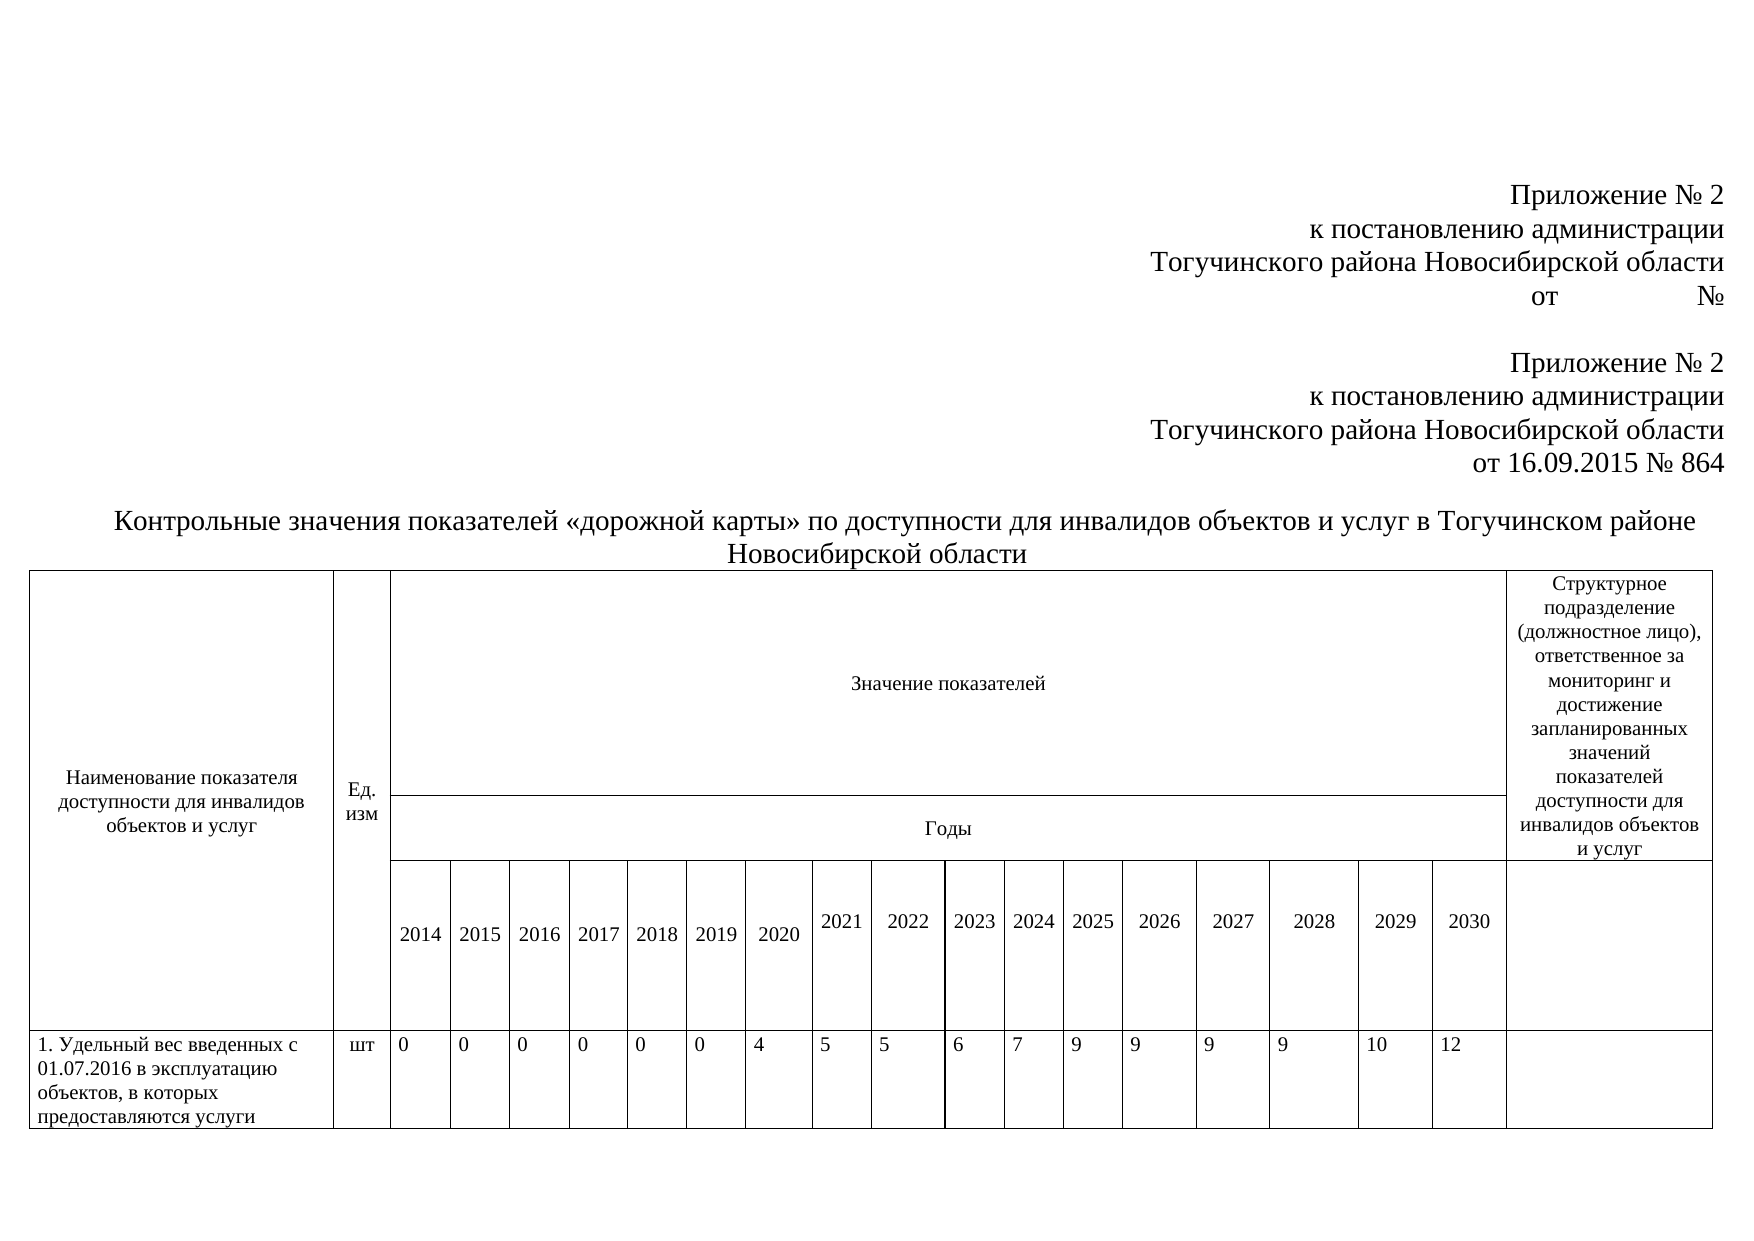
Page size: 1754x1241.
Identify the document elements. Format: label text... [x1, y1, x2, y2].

text Тогучинского района Новосибирской области [29, 244, 1724, 278]
table_cell 9 [1270, 1031, 1358, 1128]
subtitle Приложение № 2 [29, 345, 1724, 378]
subtitle Приложение № 2 [29, 177, 1724, 211]
table_cell 2015 [451, 861, 509, 1030]
text Контрольные значения показателей «дорожной карты» по доступности для инвалидов объектов и услуг в Тогучинском районе Новосибирской области [29, 503, 1724, 570]
text Тогучинского района Новосибирской области [29, 412, 1724, 446]
text от 16.09.2015 № 864 [29, 446, 1724, 479]
table_cell 9 [1064, 1031, 1122, 1128]
table_cell 2025 [1064, 861, 1122, 1030]
table_cell 5 [872, 1031, 944, 1128]
table_cell 12 [1433, 1031, 1506, 1128]
text к постановлению администрации [29, 211, 1724, 244]
table_header Наименование показателя доступности для инвалидов объектов и услуг [30, 571, 333, 1030]
table_cell 2026 [1123, 861, 1196, 1030]
table_cell 2018 [628, 861, 686, 1030]
table_cell [1507, 861, 1712, 1030]
text к постановлению администрации [29, 378, 1724, 412]
table_cell 10 [1359, 1031, 1432, 1128]
table_cell 2029 [1359, 861, 1432, 1030]
table_cell 0 [451, 1031, 509, 1128]
table_cell 0 [391, 1031, 450, 1128]
table_cell 0 [687, 1031, 745, 1128]
table_cell 2030 [1433, 861, 1506, 1030]
table_header Структурное подразделение (должностное лицо), ответственное за мониторинг и достижение запланированных значений показателей доступности для инвалидов объектов и услуг [1507, 571, 1712, 860]
table_cell 2021 [813, 861, 871, 1030]
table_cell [30, 1031, 333, 1128]
table_cell 2022 [872, 861, 944, 1030]
table_cell 7 [1005, 1031, 1063, 1128]
table_header Ед. изм [334, 571, 390, 1030]
table_cell 6 [946, 1031, 1004, 1128]
table_cell 9 [1197, 1031, 1269, 1128]
table_cell 2020 [746, 861, 812, 1030]
table_cell 9 [1123, 1031, 1196, 1128]
table_cell 2023 [946, 861, 1004, 1030]
table_cell 2027 [1197, 861, 1269, 1030]
table_cell 4 [746, 1031, 812, 1128]
table_cell 0 [628, 1031, 686, 1128]
table_cell 0 [570, 1031, 627, 1128]
table_cell 2014 [391, 861, 450, 1030]
table_cell 2028 [1270, 861, 1358, 1030]
table_cell 0 [510, 1031, 569, 1128]
table_cell шт [334, 1031, 390, 1128]
table_cell [1507, 1031, 1712, 1128]
table_cell 5 [813, 1031, 871, 1128]
table_cell 2019 [687, 861, 745, 1030]
table_cell Годы [391, 796, 1506, 860]
table_header Значение показателей [391, 571, 1506, 795]
table_cell 2024 [1005, 861, 1063, 1030]
table_cell 2016 [510, 861, 569, 1030]
table_cell 2017 [570, 861, 627, 1030]
text от № [29, 278, 1724, 311]
